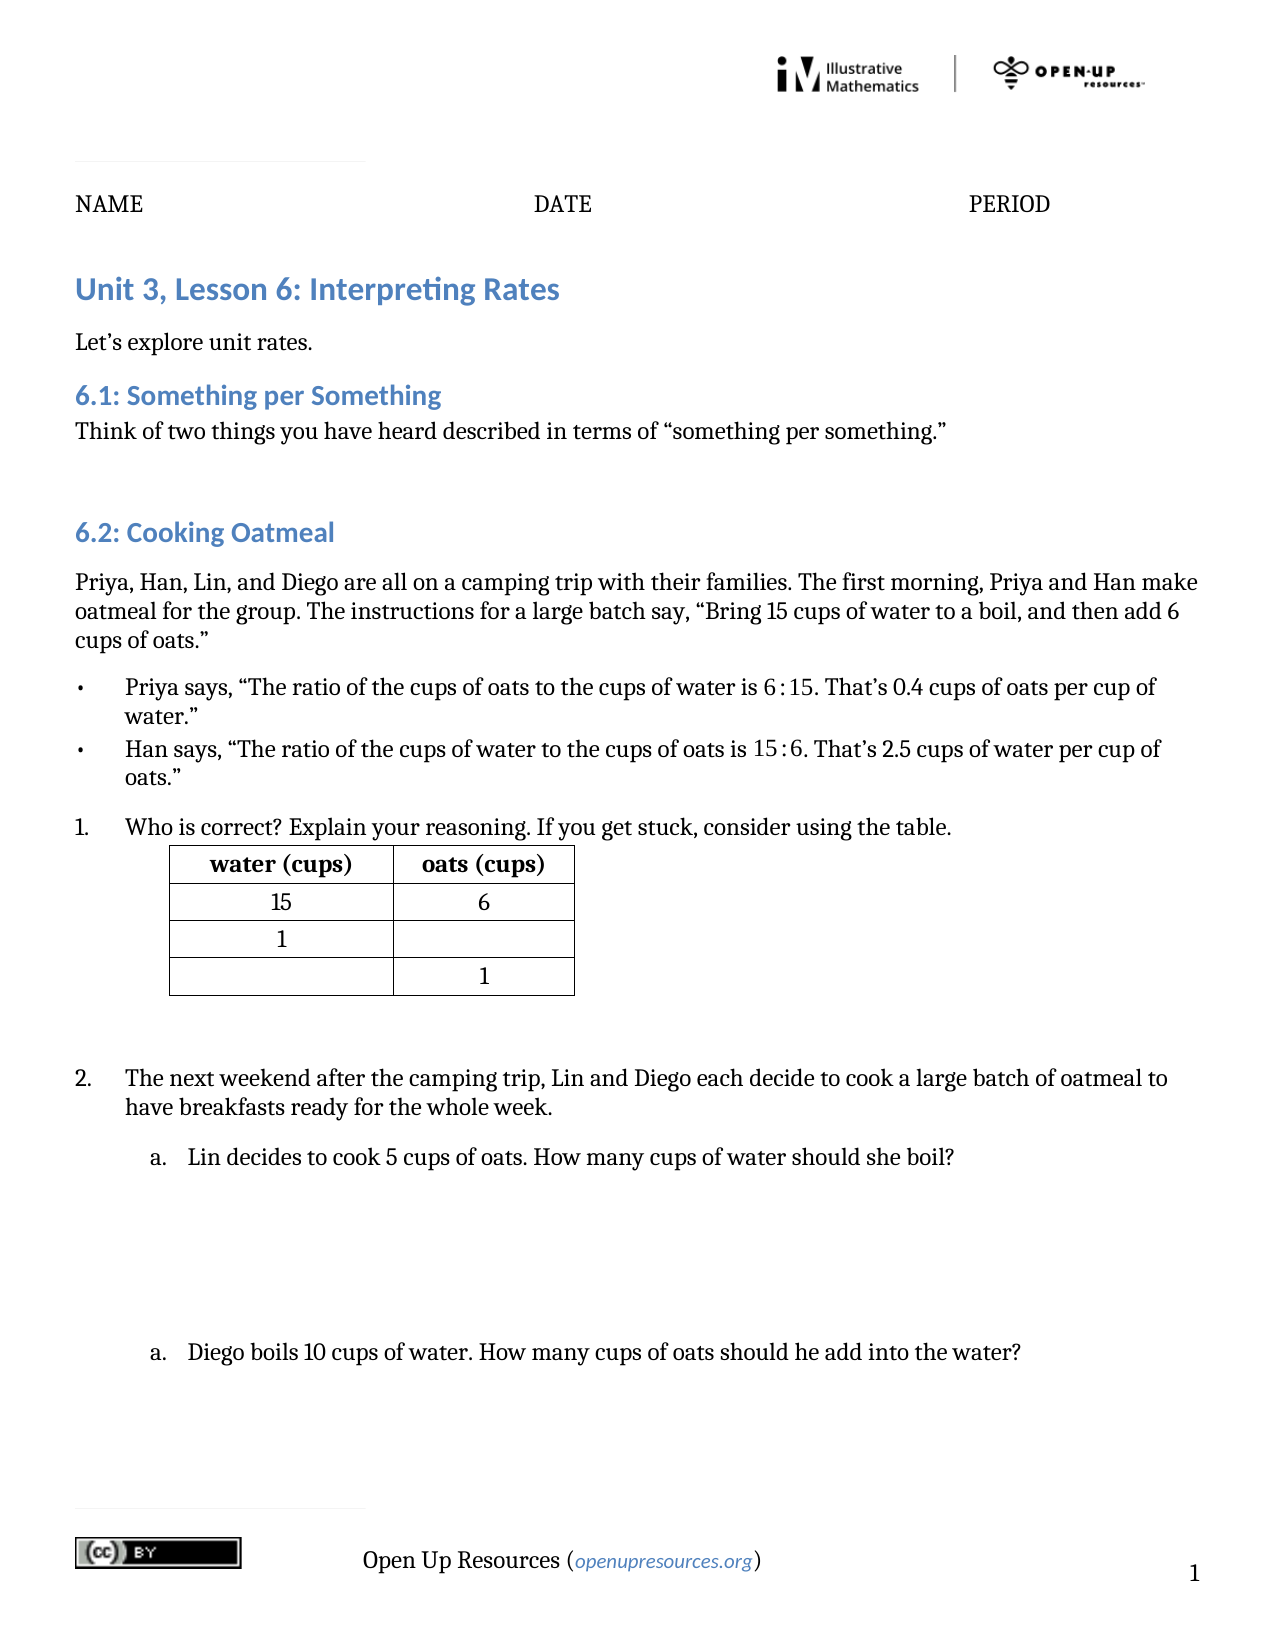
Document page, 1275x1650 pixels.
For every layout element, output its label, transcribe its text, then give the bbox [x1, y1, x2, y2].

table_cell 6 [394, 884, 574, 920]
list Diego boils 10 cups of water. How many cups of oats should he add into the water? [150, 1338, 1200, 1366]
table_cell [394, 921, 574, 957]
list Priya says, “The ratio of the cups of oats to the cups of water is . That’s 0.4 cups of oats per cup of water.” [75, 673, 1200, 731]
list Lin decides to cook 5 cups of oats. How many cups of water should she boil? [150, 1143, 1200, 1171]
subtitle 6.1: Something per Something [75, 377, 1200, 413]
text Think of two things you have heard described in terms of “something per something.” [75, 417, 1200, 446]
picture [75, 1537, 242, 1569]
list The next weekend after the camping trip, Lin and Diego each decide to cook a large batch of oatmeal to have breakfasts ready for the whole week. [75, 1064, 1200, 1122]
table_header oats (cups) [394, 846, 574, 883]
list Who is correct? Explain your reasoning. If you get stuck, consider using the table. [75, 813, 1200, 842]
table_cell 15 [170, 884, 393, 920]
text Priya, Han, Lin, and Diego are all on a camping trip with their families. The first morning, Priya and Han make oatmeal for the group. The instructions for a large batch say, “Bring 15 cups of water to a boil, and then add 6 cups of oats.” [75, 568, 1200, 654]
table_header water (cups) [170, 846, 393, 883]
table_cell [170, 958, 393, 994]
picture [777, 55, 1145, 93]
subtitle Unit 3, Lesson 6: Interpreting Rates [75, 268, 1200, 309]
table_cell 1 [170, 921, 393, 957]
table_cell 1 [394, 958, 574, 994]
text Let’s explore unit rates. [75, 328, 1200, 357]
list Han says, “The ratio of the cups of water to the cups of oats is . That’s 2.5 cups of water per cup of oats.” [75, 734, 1200, 792]
subtitle 6.2: Cooking Oatmeal [75, 514, 1200, 549]
